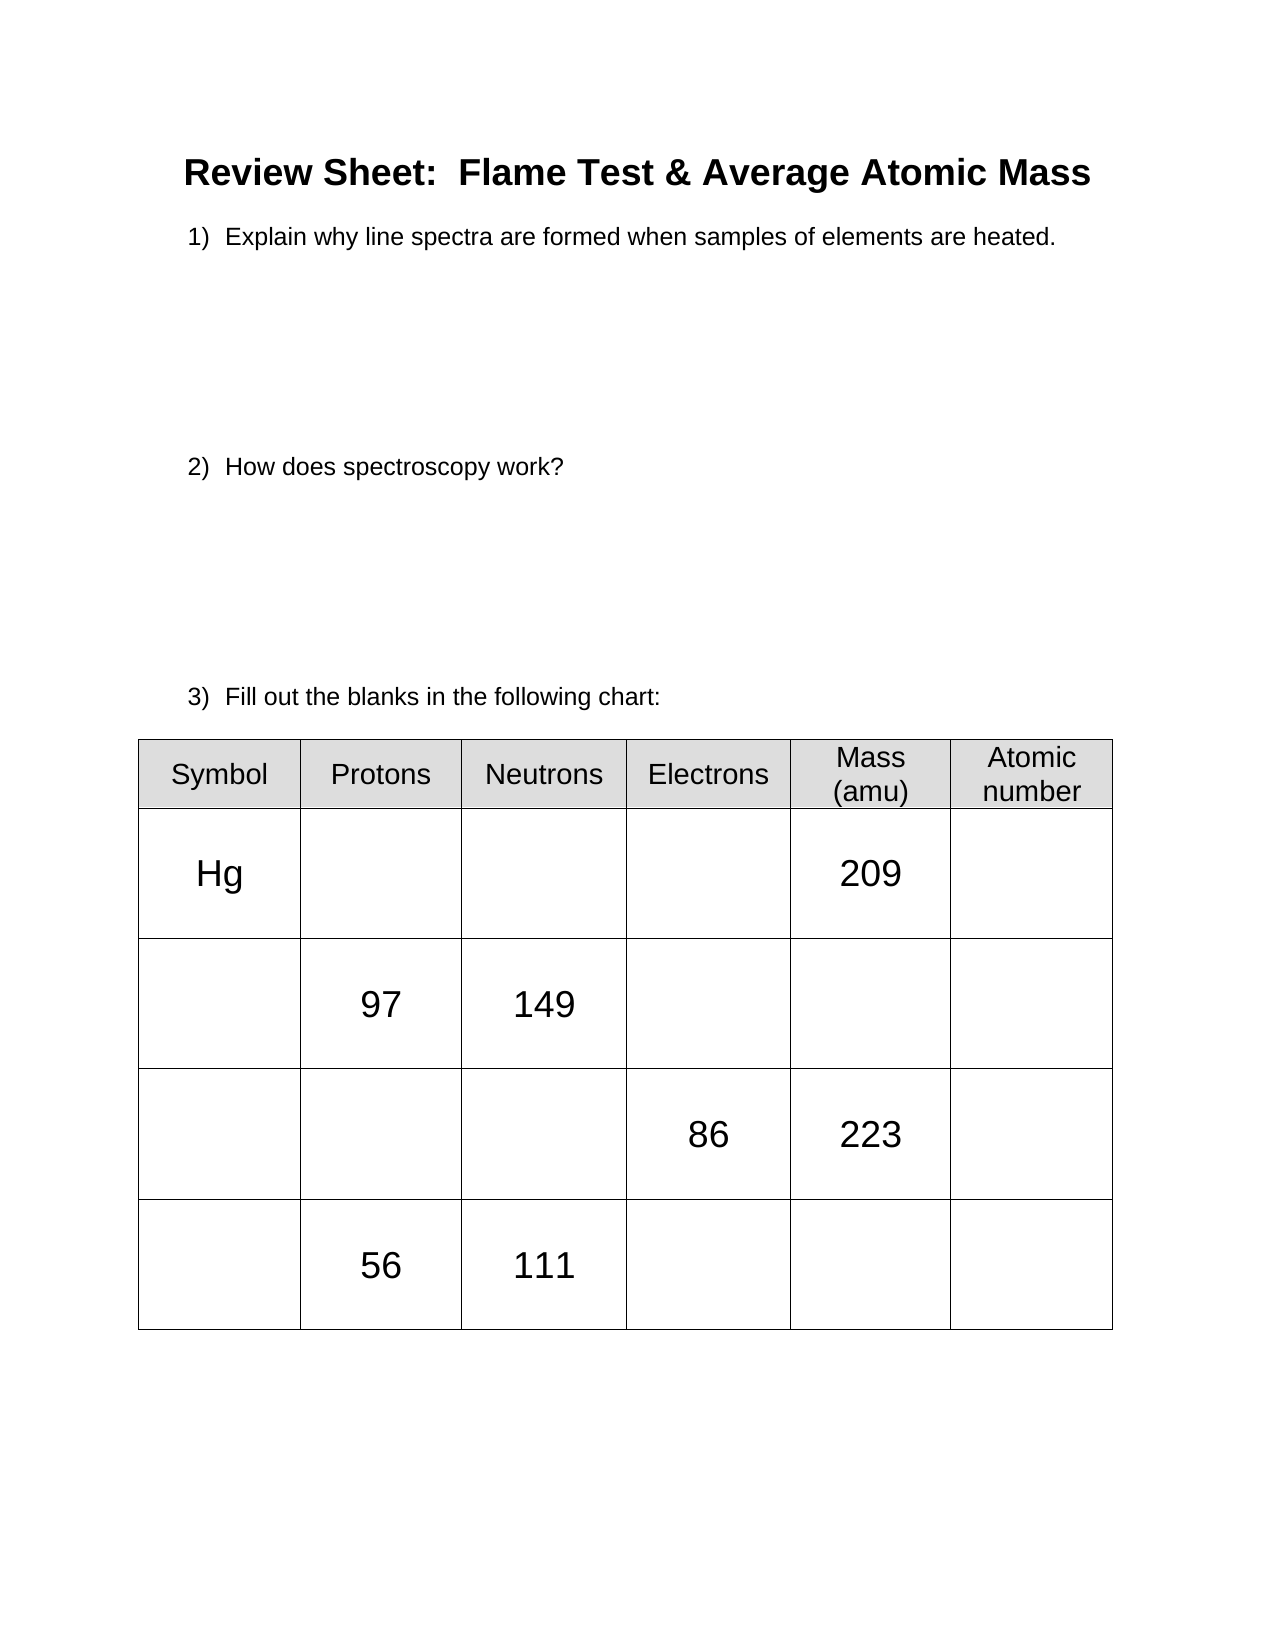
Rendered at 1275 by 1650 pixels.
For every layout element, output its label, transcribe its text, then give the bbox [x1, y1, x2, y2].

table_header Symbol [139, 740, 300, 807]
table_cell 86 [627, 1069, 790, 1199]
table_cell [139, 1069, 300, 1199]
table_cell 209 [791, 809, 950, 938]
table_cell [301, 1069, 461, 1199]
table_cell 56 [301, 1200, 461, 1329]
list Fill out the blanks in the following chart: [187, 682, 1125, 711]
table_cell [791, 1200, 950, 1329]
table_cell [139, 1200, 300, 1329]
table_cell 223 [791, 1069, 950, 1199]
table_header Atomic number [951, 740, 1112, 807]
table_cell 97 [301, 939, 461, 1068]
table_cell [139, 939, 300, 1068]
table_cell [462, 1069, 626, 1199]
table_cell 111 [462, 1200, 626, 1329]
table_cell [951, 1200, 1112, 1329]
table_cell [951, 1069, 1112, 1199]
table_cell 149 [462, 939, 626, 1068]
table_header Neutrons [462, 740, 626, 807]
table_cell [791, 939, 950, 1068]
table_header Electrons [627, 740, 790, 807]
table_cell [627, 1200, 790, 1329]
list How does spectroscopy work? [187, 452, 1125, 481]
table_header Protons [301, 740, 461, 807]
table_cell [627, 939, 790, 1068]
text Review Sheet: Flame Test & Average Atomic Mass [150, 150, 1125, 193]
table_cell [951, 809, 1112, 938]
table_header Mass (amu) [791, 740, 950, 807]
table_cell [627, 809, 790, 938]
table_cell [951, 939, 1112, 1068]
table_cell [301, 809, 461, 938]
table_cell Hg [139, 809, 300, 938]
list Explain why line spectra are formed when samples of elements are heated. [187, 222, 1125, 251]
table_cell [462, 809, 626, 938]
